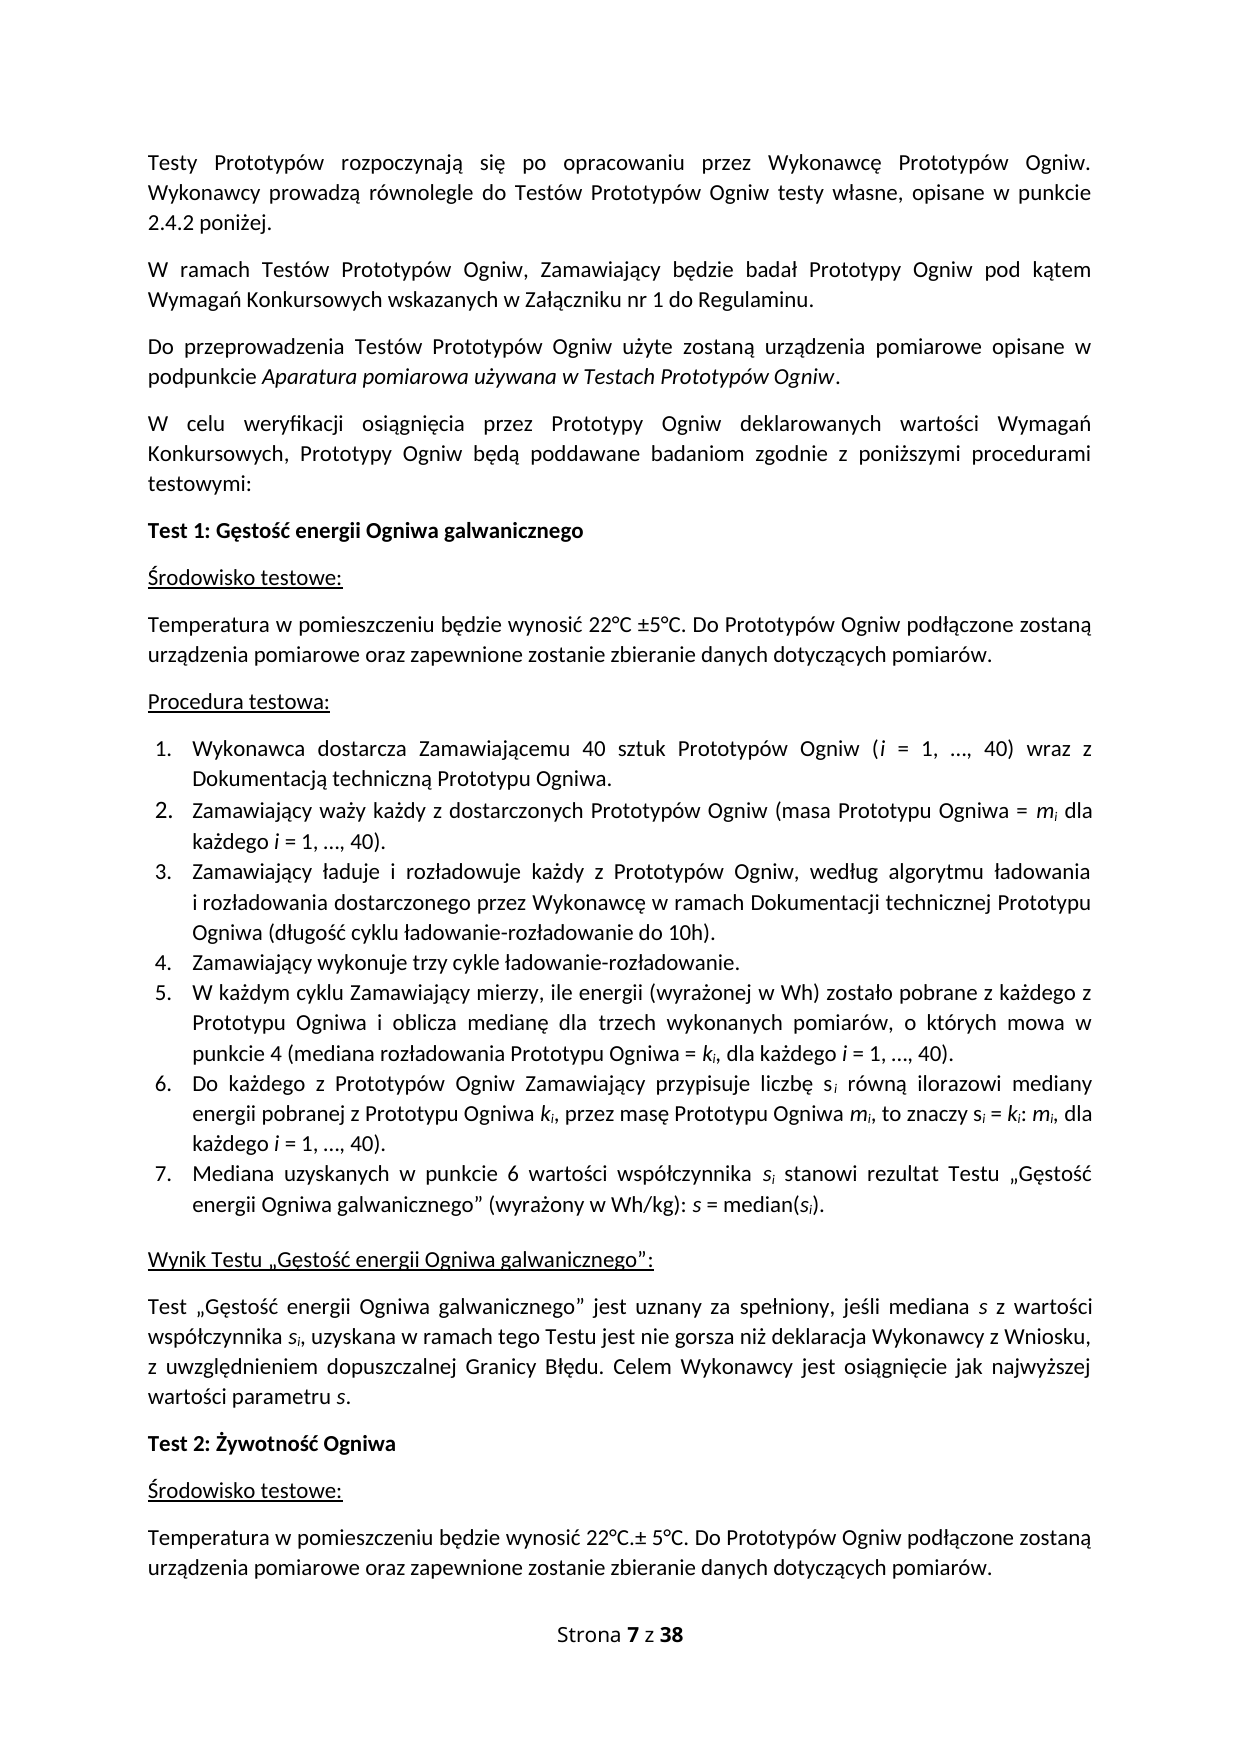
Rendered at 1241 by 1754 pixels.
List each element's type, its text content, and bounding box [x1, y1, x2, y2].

text Środowisko testowe: [148, 1476, 1093, 1504]
text Test 1: Gęstość energii Ogniwa galwanicznego [148, 516, 1093, 544]
text Wynik Testu „Gęstość energii Ogniwa galwanicznego”: [148, 1245, 1093, 1273]
list Do każdego z Prototypów Ogniw Zamawiający przypisuje liczbę si równą ilorazowi mediany energii pobranej z Prototypu Ogniwa ki, przez masę Prototypu Ogniwa mi, to znaczy si = ki: mi, dla każdego i = 1, …, 40). [154, 1069, 1093, 1157]
text Temperatura w pomieszczeniu będzie wynosić 22°C.± 5°C. Do Prototypów Ogniw podłączone zostaną urządzenia pomiarowe oraz zapewnione zostanie zbieranie danych dotyczących pomiarów. [148, 1523, 1093, 1581]
text Do przeprowadzenia Testów Prototypów Ogniw użyte zostaną urządzenia pomiarowe opisane w podpunkcie Aparatura pomiarowa używana w Testach Prototypów Ogniw. [148, 332, 1093, 390]
text W ramach Testów Prototypów Ogniw, Zamawiający będzie badał Prototypy Ogniw pod kątem Wymagań Konkursowych wskazanych w Załączniku nr 1 do Regulaminu. [148, 255, 1093, 313]
list Zamawiający wykonuje trzy cykle ładowanie-rozładowanie. [154, 948, 1093, 976]
text Procedura testowa: [148, 687, 1093, 715]
text Test „Gęstość energii Ogniwa galwanicznego” jest uznany za spełniony, jeśli mediana s z wartości współczynnika si, uzyskana w ramach tego Testu jest nie gorsza niż deklaracja Wykonawcy z Wniosku, z uwzględnieniem dopuszczalnej Granicy Błędu. Celem Wykonawcy jest osiągnięcie jak najwyższej wartości parametru s. [148, 1292, 1093, 1410]
list Mediana uzyskanych w punkcie 6 wartości współczynnika si stanowi rezultat Testu „Gęstość energii Ogniwa galwanicznego” (wyrażony w Wh/kg): s = median(si). [154, 1159, 1093, 1218]
text Test 2: Żywotność Ogniwa [148, 1429, 1093, 1457]
list Wykonawca dostarcza Zamawiającemu 40 sztuk Prototypów Ogniw (i = 1, …, 40) wraz z Dokumentacją techniczną Prototypu Ogniwa. [154, 734, 1093, 792]
text W celu weryfikacji osiągnięcia przez Prototypy Ogniw deklarowanych wartości Wymagań Konkursowych, Prototypy Ogniw będą poddawane badaniom zgodnie z poniższymi procedurami testowymi: [148, 409, 1093, 497]
list Zamawiający waży każdy z dostarczonych Prototypów Ogniw (masa Prototypu Ogniwa = mi dla każdego i = 1, …, 40). [154, 794, 1093, 855]
text Testy Prototypów rozpoczynają się po opracowaniu przez Wykonawcę Prototypów Ogniw. Wykonawcy prowadzą równolegle do Testów Prototypów Ogniw testy własne, opisane w punkcie 2.4.2 poniżej. [148, 148, 1093, 236]
text Temperatura w pomieszczeniu będzie wynosić 22°C ±5°C. Do Prototypów Ogniw podłączone zostaną urządzenia pomiarowe oraz zapewnione zostanie zbieranie danych dotyczących pomiarów. [148, 610, 1093, 668]
list Zamawiający ładuje i rozładowuje każdy z Prototypów Ogniw, według algorytmu ładowania i rozładowania dostarczonego przez Wykonawcę w ramach Dokumentacji technicznej Prototypu Ogniwa (długość cyklu ładowanie-rozładowanie do 10h). [154, 857, 1093, 946]
text Środowisko testowe: [148, 563, 1093, 591]
list W każdym cyklu Zamawiający mierzy, ile energii (wyrażonej w Wh) zostało pobrane z każdego z Prototypu Ogniwa i oblicza medianę dla trzech wykonanych pomiarów, o których mowa w punkcie 4 (mediana rozładowania Prototypu Ogniwa = ki, dla każdego i = 1, …, 40). [154, 978, 1093, 1067]
